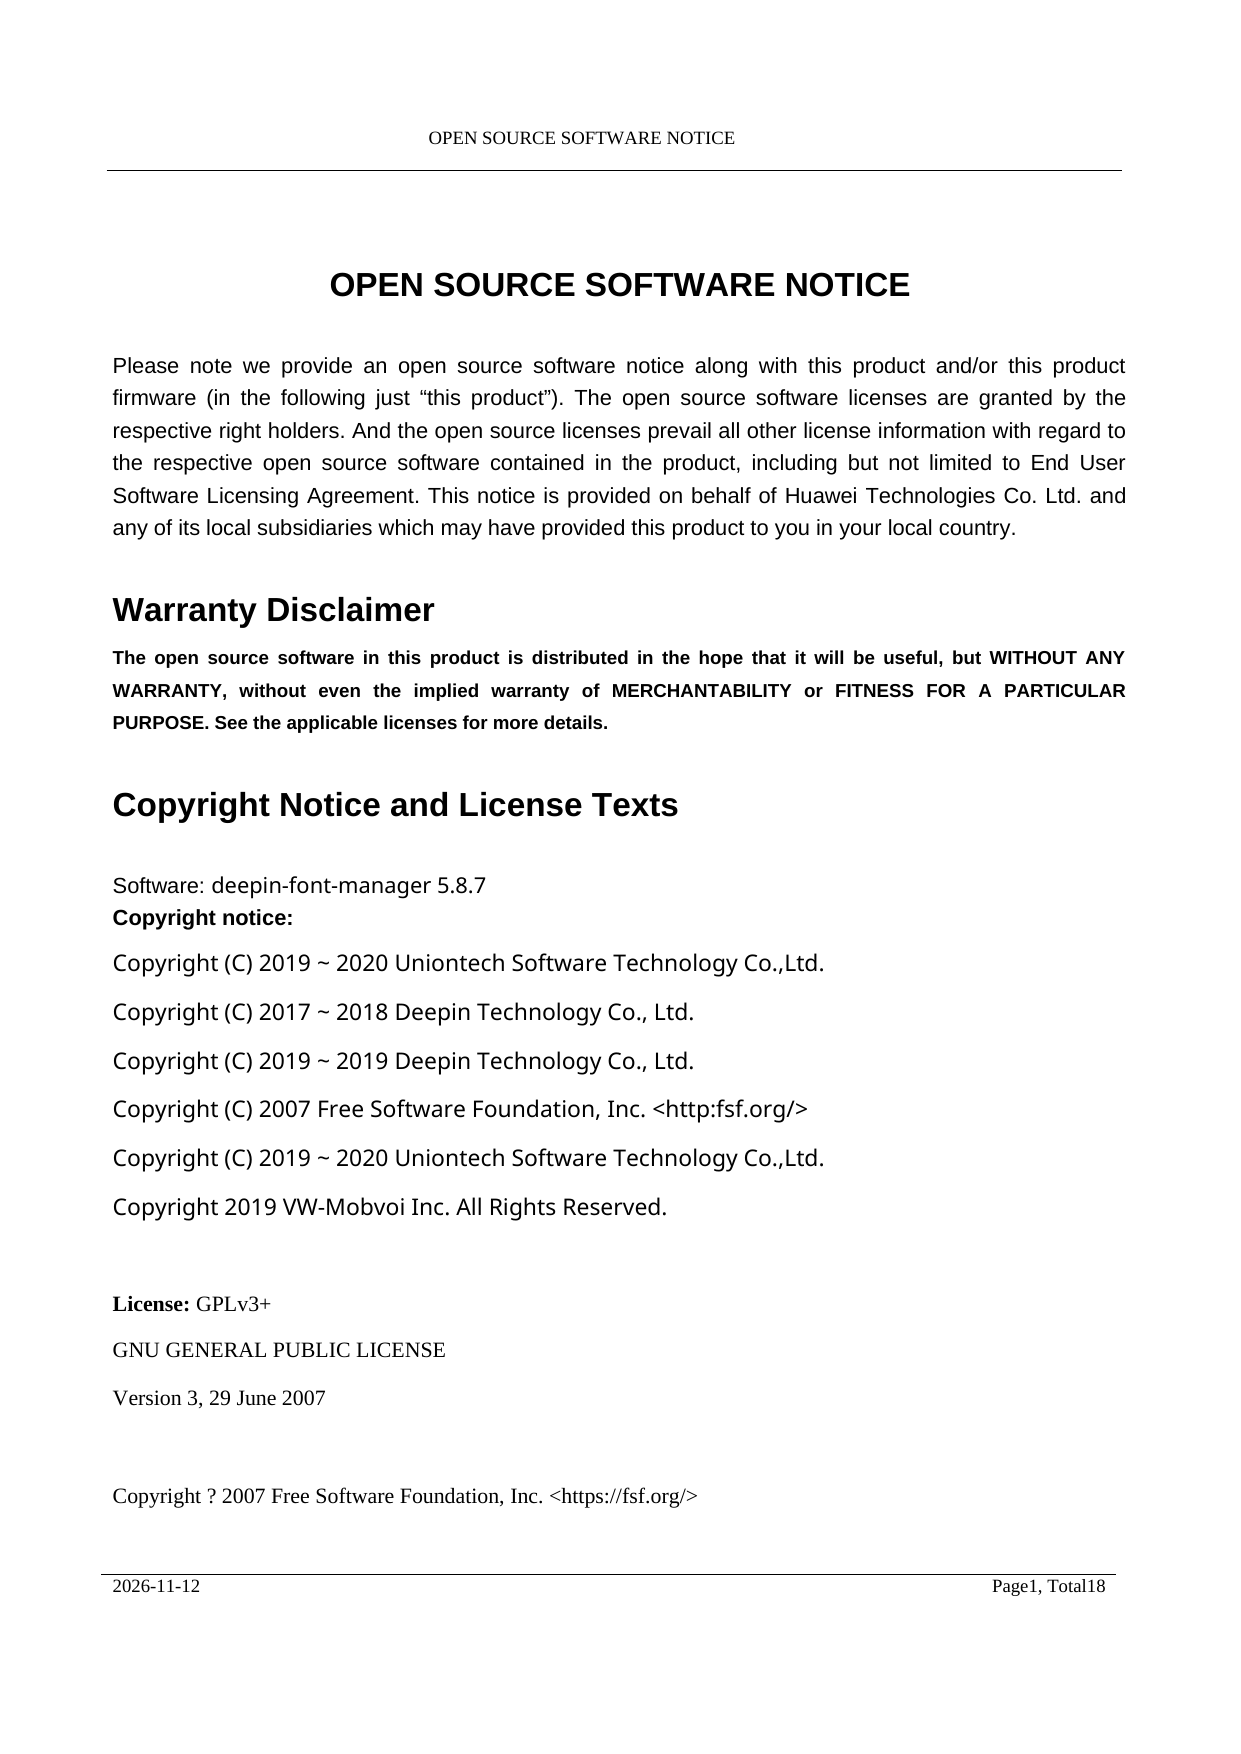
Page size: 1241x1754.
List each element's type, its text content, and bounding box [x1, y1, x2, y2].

text The open source software in this product is distributed in the hope that it will be useful, but WITHOUT ANY WARRANTY, without even the implied warranty of MERCHANTABILITY or FITNESS FOR A PARTICULAR PURPOSE. See the applicable licenses for more details. [112, 641, 1128, 739]
text ﻿Copyright (C) 2019 ~ 2020 Uniontech Software Technology Co.,Ltd. Copyright (C) 2017 ~ 2018 Deepin Technology Co., Ltd. Copyright (C) 2019 ~ 2019 Deepin Technology Co., Ltd. Copyright (C) 2007 Free Software Foundation, Inc. <http:fsf.org/> Copyright (C) 2019 ~ 2020 Uniontech Software Technology Co.,Ltd. Copyright 2019 VW-Mobvoi Inc. All Rights Reserved. [112, 947, 1128, 1272]
text Copyright Notice and License Texts [112, 771, 1128, 836]
text OPEN SOURCE SOFTWARE NOTICE [112, 251, 1128, 316]
text Software: deepin-font-manager 5.8.7 [112, 869, 1128, 901]
text Warranty Disclaimer [112, 576, 1128, 641]
text Please note we provide an open source software notice along with this product and/or this product firmware (in the following just “this product”). The open source software licenses are granted by the respective right holders. And the open source licenses prevail all other license information with regard to the respective open source software contained in the product, including but not limited to End User Software Licensing Agreement. This notice is provided on behalf of Huawei Technologies Co. Ltd. and any of its local subsidiaries which may have provided this product to you in your local country. [112, 349, 1128, 544]
text License: GPLv3+ [112, 1288, 1128, 1320]
text Copyright notice: [112, 901, 1128, 934]
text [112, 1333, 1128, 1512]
